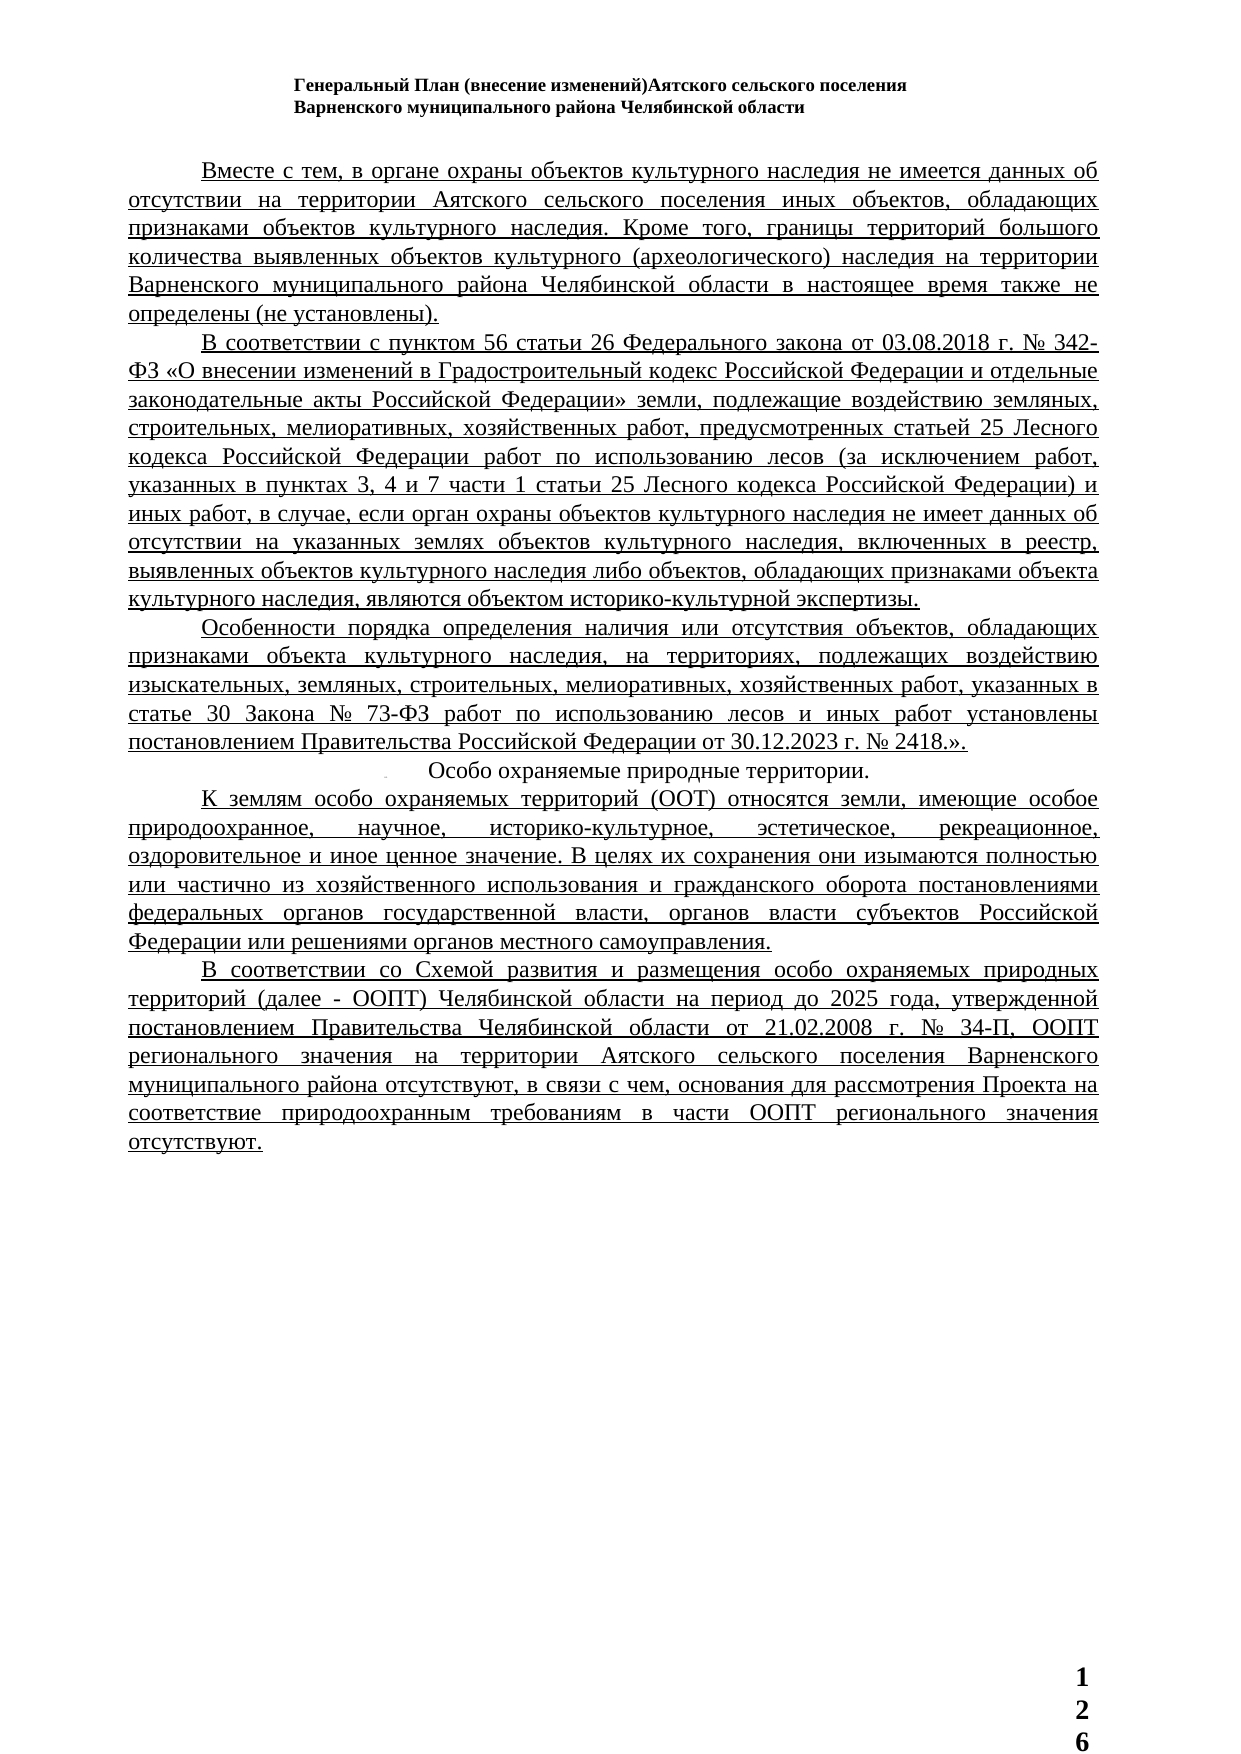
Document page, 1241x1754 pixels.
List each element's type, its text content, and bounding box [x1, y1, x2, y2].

text В соответствии со Схемой развития и размещения особо охраняемых природных территорий (далее - ООПТ) Челябинской области на период до 2025 года, утвержденной постановлением Правительства Челябинской области от 21.02.2008 г. № 34-П, ООПТ регионального значения на территории Аятского сельского поселения Варненского муниципального района отсутствуют, в связи с чем, основания для рассмотрения Проекта на соответствие природоохранным требованиям в части ООПТ регионального значения отсутствуют. [128, 955, 1099, 1008]
text В соответствии со Схемой развития и размещения особо охраняемых природных территорий (далее - ООПТ) Челябинской области на период до 2025 года, утвержденной постановлением Правительства Челябинской области от 21.02.2008 г. № 34-П, ООПТ регионального значения на территории Аятского сельского поселения Варненского муниципального района отсутствуют, в связи с чем, основания для рассмотрения Проекта на соответствие природоохранным требованиям в части ООПТ регионального значения отсутствуют. [128, 1123, 1099, 1155]
text Вместе с тем, в органе охраны объектов культурного наследия не имеется данных об отсутствии на территории Аятского сельского поселения иных объектов, обладающих признаками объектов культурного наследия. Кроме того, границы территорий большого количества выявленных объектов культурного (археологического) наследия на территории Варненского муниципального района Челябинской области в настоящее время также не определены (не установлены). [128, 156, 1099, 209]
text Особенности порядка определения наличия или отсутствия объектов, обладающих признаками объекта культурного наследия, на территориях, подлежащих воздействию изыскательных, земляных, строительных, мелиоративных, хозяйственных работ, указанных в статье 30 Закона № 73-ФЗ работ по использованию лесов и иных работ установлены постановлением Правительства Российской Федерации от 30.12.2023 г. № 2418.». [128, 724, 1099, 755]
text Вместе с тем, в органе охраны объектов культурного наследия не имеется данных об отсутствии на территории Аятского сельского поселения иных объектов, обладающих признаками объектов культурного наследия. Кроме того, границы территорий большого количества выявленных объектов культурного (археологического) наследия на территории Варненского муниципального района Челябинской области в настоящее время также не определены (не установлены). [128, 296, 1099, 327]
text Особенности порядка определения наличия или отсутствия объектов, обладающих признаками объекта культурного наследия, на территориях, подлежащих воздействию изыскательных, земляных, строительных, мелиоративных, хозяйственных работ, указанных в статье 30 Закона № 73-ФЗ работ по использованию лесов и иных работ установлены постановлением Правительства Российской Федерации от 30.12.2023 г. № 2418.». [128, 695, 1099, 723]
text Особенности порядка определения наличия или отсутствия объектов, обладающих признаками объекта культурного наследия, на территориях, подлежащих воздействию изыскательных, земляных, строительных, мелиоративных, хозяйственных работ, указанных в статье 30 Закона № 73-ФЗ работ по использованию лесов и иных работ установлены постановлением Правительства Российской Федерации от 30.12.2023 г. № 2418.». [128, 612, 1099, 665]
text Особенности порядка определения наличия или отсутствия объектов, обладающих признаками объекта культурного наследия, на территориях, подлежащих воздействию изыскательных, земляных, строительных, мелиоративных, хозяйственных работ, указанных в статье 30 Закона № 73-ФЗ работ по использованию лесов и иных работ установлены постановлением Правительства Российской Федерации от 30.12.2023 г. № 2418.». [128, 667, 1099, 694]
text К землям особо охраняемых территорий (ООТ) относятся земли, имеющие особое природоохранное, научное, историко-культурное, эстетическое, рекреационное, оздоровительное и иное ценное значение. В целях их сохранения они изымаются полностью или частично из хозяйственного использования и гражданского оборота постановлениями федеральных органов государственной власти, органов власти субъектов Российской Федерации или решениями органов местного самоуправления. [128, 924, 1099, 955]
list Особо охраняемые природные территории. [384, 755, 1101, 784]
text К землям особо охраняемых территорий (ООТ) относятся земли, имеющие особое природоохранное, научное, историко-культурное, эстетическое, рекреационное, оздоровительное и иное ценное значение. В целях их сохранения они изымаются полностью или частично из хозяйственного использования и гражданского оборота постановлениями федеральных органов государственной власти, органов власти субъектов Российской Федерации или решениями органов местного самоуправления. [128, 784, 1099, 837]
text В соответствии с пунктом 56 статьи 26 Федерального закона от 03.08.2018 г. № 342- ФЗ «О внесении изменений в Градостроительный кодекс Российской Федерации и отдельные законодательные акты Российской Федерации» земли, подлежащие воздействию земляных, строительных, мелиоративных, хозяйственных работ, предусмотренных статьей 25 Лесного кодекса Российской Федерации работ по использованию лесов (за исключением работ, указанных в пунктах 3, 4 и 7 части 1 статьи 25 Лесного кодекса Российской Федерации) и иных работ, в случае, если орган охраны объектов культурного наследия не имеет данных об отсутствии на указанных землях объектов культурного наследия, включенных в реестр, выявленных объектов культурного наследия либо объектов, обладающих признаками объекта культурного наследия, являются объектом историко-культурной экспертизы. [128, 327, 1099, 380]
